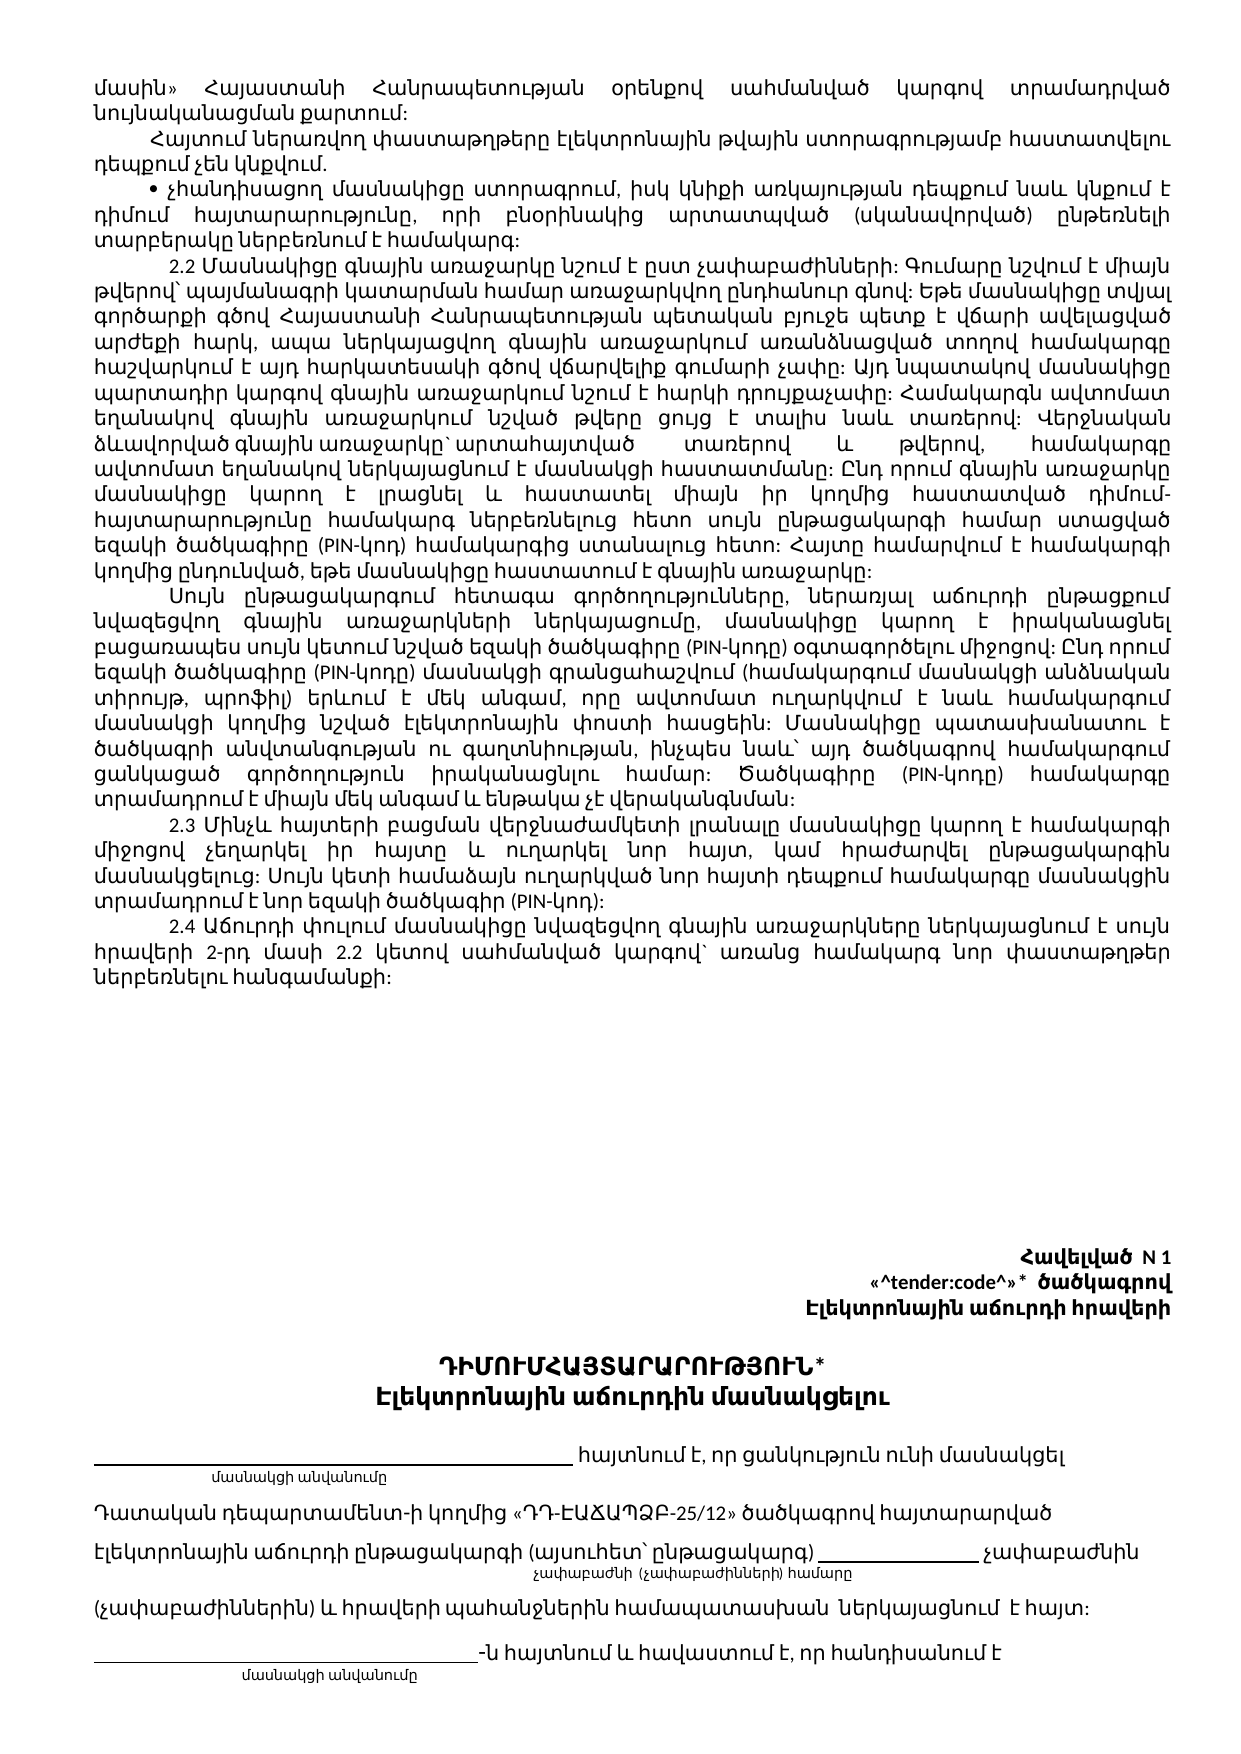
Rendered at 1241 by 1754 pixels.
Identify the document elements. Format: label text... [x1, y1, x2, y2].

text հայտնում է, որ ցանկություն ունի մասնակցել [94, 1442, 1171, 1468]
text 2.3 Մինչև հայտերի բացման վերջնաժամկետի լրանալը մասնակիցը կարող է համակարգի միջոցով չեղարկել իր հայտը և ուղարկել նոր հայտ, կամ հրաժարվել ընթացակարգին մասնակցելուց: Սույն կետի համաձայն ուղարկված նոր հայտի դեպքում համակարգը մասնակցին տրամադրում է նոր եզակի ծածկագիր (PIN-կոդ): [94, 812, 1171, 914]
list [94, 75, 1171, 126]
text ԴԻՄՈՒՄՀԱՅՏԱՐԱՐՈՒԹՅՈՒՆ* [94, 1351, 1171, 1381]
text չափաբաժնի (չափաբաժինների) համարը [94, 1564, 1171, 1595]
text Էլեկտրոնային աճուրդի հրավերի [94, 1295, 1171, 1320]
text Դատական դեպարտամենտ-ի կողմից «ԴԴ-ԷԱՃԱՊՁԲ-25/12» ծածկագրով հայտարարված [94, 1498, 1171, 1526]
text -ն հայտնում և հավաստում է, որ հանդիսանում է [94, 1636, 1171, 1666]
subtitle Էլեկտրոնային աճուրդին մասնակցելու [94, 1381, 1171, 1412]
text «^tender:code^»* ծածկագրով [94, 1269, 1171, 1295]
list չհանդիսացող մասնակիցը ստորագրում, իսկ կնիքի առկայության դեպքում նաև կնքում է դիմում հայտարարությունը, որի բնօրինակից արտատպված (սկանավորված) ընթեռնելի տարբերակը ներբեռնում է համակարգ: [94, 177, 1171, 253]
text (չափաբաժիններին) և հրավերի պահանջներին համապատասխան ներկայացնում է հայտ: [94, 1595, 1171, 1621]
text 2.2 Մասնակիցը գնային առաջարկը նշում է ըստ չափաբաժինների: Գումարը նշվում է միայն թվերով՝ պայմանագրի կատարման համար առաջարկվող ընդհանուր գնով: Եթե մասնակիցը տվյալ գործարքի գծով Հայաստանի Հանրապետության պետական բյուջե պետք է վճարի ավելացված արժեքի հարկ, ապա ներկայացվող գնային առաջարկում առանձնացված տողով համակարգը հաշվարկում է այդ հարկատեսակի գծով վճարվելիք գումարի չափը: Այդ նպատակով մասնակիցը պարտադիր կարգով գնային առաջարկում նշում է հարկի դրույքաչափը: Համակարգն ավտոմատ եղանակով գնային առաջարկում նշված թվերը ցույց է տալիս նաև տառերով: Վերջնական ձևավորված գնային առաջարկը` արտահայտված տառերով և թվերով, համակարգը ավտոմատ եղանակով ներկայացնում է մասնակցի հաստատմանը: Ընդ որում գնային առաջարկը մասնակիցը կարող է լրացնել և հաստատել միայն իր կողմից հաստատված դիմում-հայտարարությունը համակարգ ներբեռնելուց հետո սույն ընթացակարգի համար ստացված եզակի ծածկագիրը (PIN-կոդ) համակարգից ստանալուց հետո: Հայտը համարվում է համակարգի կողմից ընդունված, եթե մասնակիցը հաստատում է գնային առաջարկը: [94, 253, 1171, 583]
text 2.4 Աճուրդի փուլում մասնակիցը նվազեցվող գնային առաջարկները ներկայացնում է սույն հրավերի 2-րդ մասի 2.2 կետով սահմանված կարգով` առանց համակարգ նոր փաստաթղթեր ներբեռնելու հանգամանքի: [94, 914, 1171, 990]
text Հավելված N 1 [94, 1244, 1171, 1269]
text մասնակցի անվանումը [94, 1468, 1171, 1498]
text Հայտում ներառվող փաստաթղթերը էլեկտրոնային թվային ստորագրությամբ հաստատվելու դեպքում չեն կնքվում. [94, 126, 1171, 177]
text մասնակցի անվանումը [94, 1666, 1171, 1697]
text Սույն ընթացակարգում հետագա գործողությունները, ներառյալ աճուրդի ընթացքում նվազեցվող գնային առաջարկների ներկայացումը, մասնակիցը կարող է իրականացնել բացառապես սույն կետում նշված եզակի ծածկագիրը (PIN-կոդը) օգտագործելու միջոցով: Ընդ որում եզակի ծածկագիրը (PIN-կոդը) մասնակցի գրանցահաշվում (համակարգում մասնակցի անձնական տիրույթ, պրոֆիլ) երևում է մեկ անգամ, որը ավտոմատ ուղարկվում է նաև համակարգում մասնակցի կողմից նշված էլեկտրոնային փոստի հասցեին: Մասնակիցը պատասխանատու է ծածկագրի անվտանգության ու գաղտնիության, ինչպես նաև՝ այդ ծածկագրով համակարգում ցանկացած գործողություն իրականացնլու համար: Ծածկագիրը (PIN-կոդը) համակարգը տրամադրում է միայն մեկ անգամ և ենթակա չէ վերականգնման: [94, 583, 1171, 812]
text էլեկտրոնային աճուրդի ընթացակարգի (այսուհետ՝ ընթացակարգ) չափաբաժնին [94, 1539, 1171, 1564]
